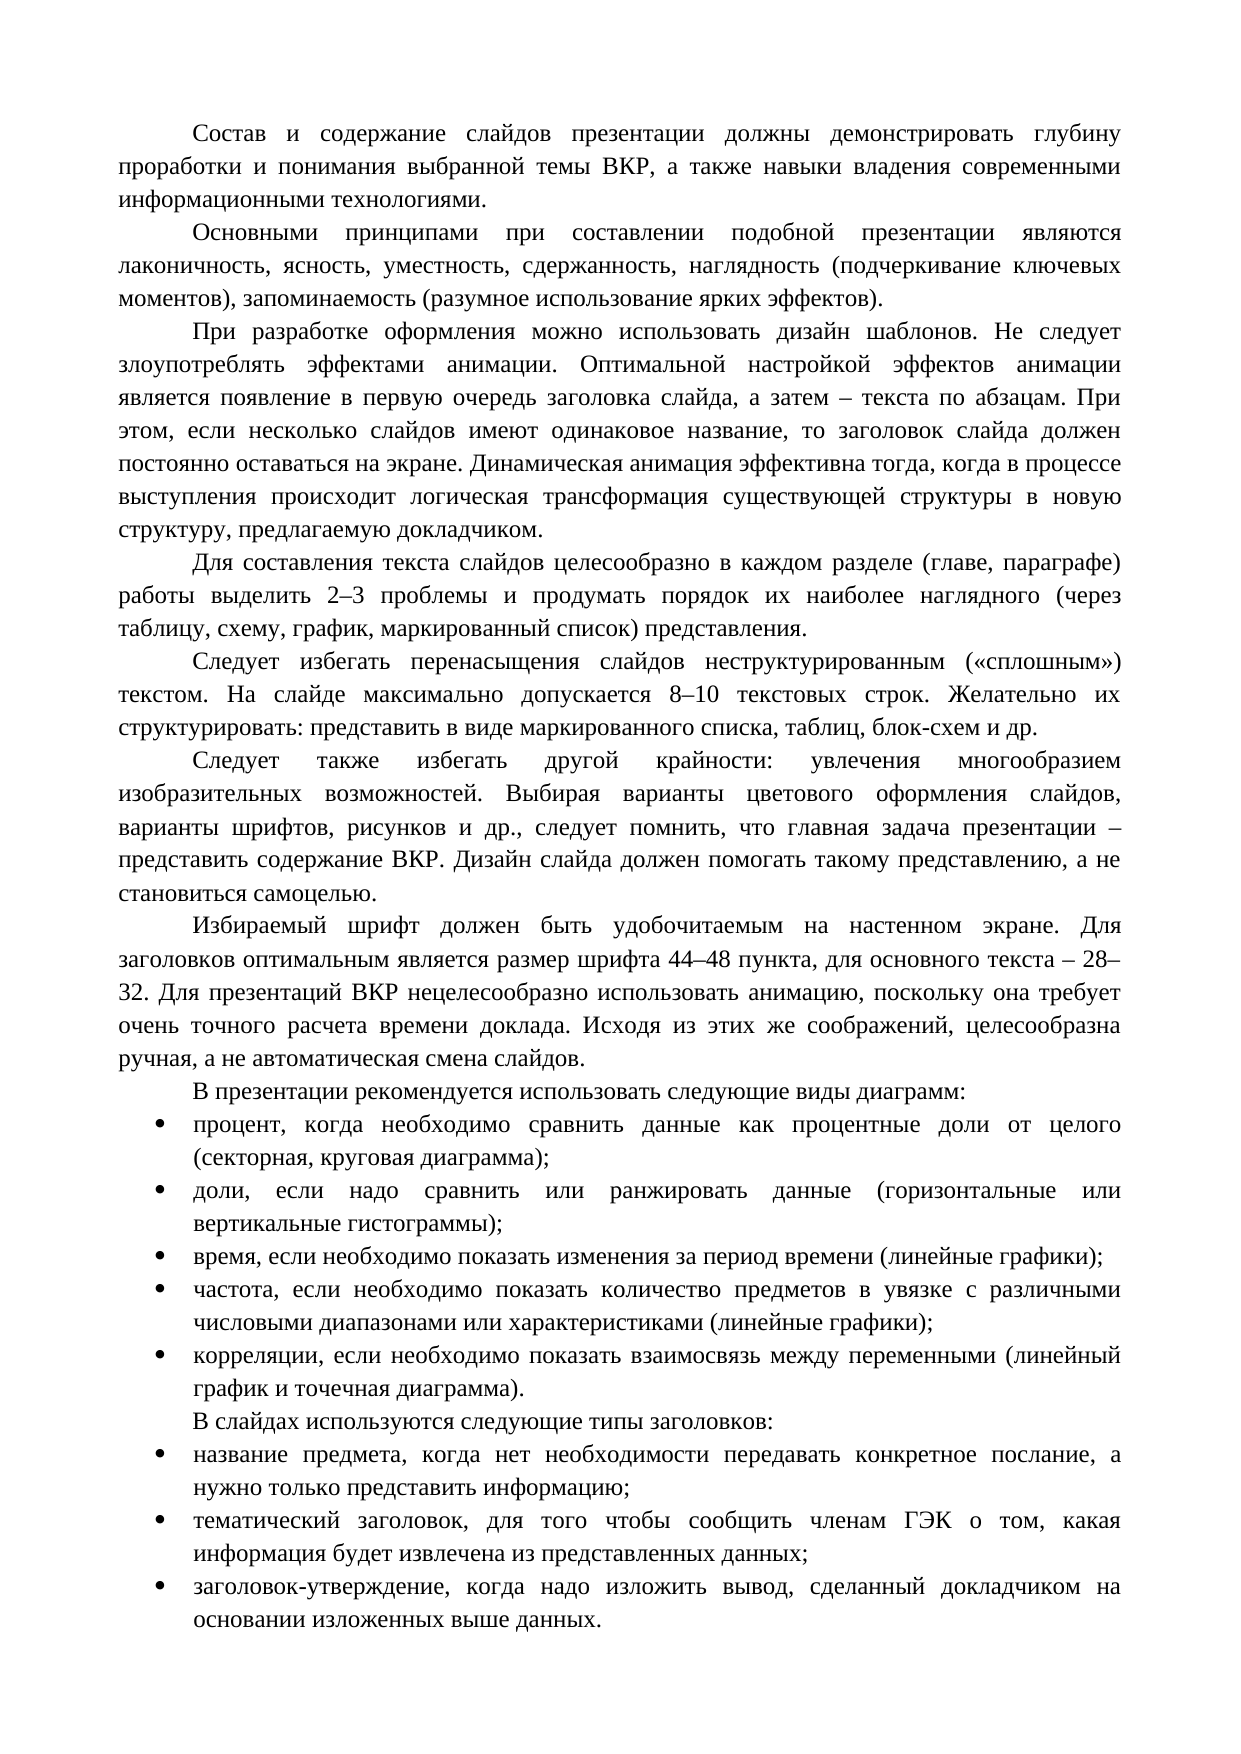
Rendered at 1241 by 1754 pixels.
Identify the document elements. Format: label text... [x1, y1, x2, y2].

text Для составления текста слайдов целесообразно в каждом разделе (главе, параграфе) работы выделить 2–3 проблемы и продумать порядок их наиболее наглядного (через таблицу, схему, график, маркированный список) представления. [118, 547, 1122, 642]
list заголовок-утверждение, когда надо изложить вывод, сделанный докладчиком на основании изложенных выше данных. [156, 1571, 1122, 1633]
text Следует также избегать другой крайности: увлечения многообразием изобразительных возможностей. Выбирая варианты цветового оформления слайдов, варианты шрифтов, рисунков и др., следует помнить, что главная задача презентации – представить содержание ВКР. Дизайн слайда должен помогать такому представлению, а не становиться самоцелью. [118, 746, 1122, 906]
list доли, если надо сравнить или ранжировать данные (горизонтальные или вертикальные гистограммы); [156, 1175, 1122, 1237]
text Следует избегать перенасыщения слайдов неструктурированным («сплошным») текстом. На слайде максимально допускается 8–10 текстовых строк. Желательно их структурировать: представить в виде маркированного списка, таблиц, блок-схем и др. [118, 646, 1122, 741]
text В презентации рекомендуется использовать следующие виды диаграмм: [118, 1076, 1122, 1104]
list процент, когда необходимо сравнить данные как процентные доли от целого (секторная, круговая диаграмма); [156, 1109, 1122, 1171]
text Избираемый шрифт должен быть удобочитаемым на настенном экране. Для заголовков оптимальным является размер шрифта 44–48 пункта, для основного текста – 28–32. Для презентаций ВКР нецелесообразно использовать анимацию, поскольку она требует очень точного расчета времени доклада. Исходя из этих же соображений, целесообразна ручная, а не автоматическая смена слайдов. [118, 911, 1122, 1071]
list время, если необходимо показать изменения за период времени (линейные графики); [156, 1241, 1122, 1269]
text При разработке оформления можно использовать дизайн шаблонов. Не следует злоупотреблять эффектами анимации. Оптимальной настройкой эффектов анимации является появление в первую очередь заголовка слайда, а затем – текста по абзацам. При этом, если несколько слайдов имеют одинаковое название, то заголовок слайда должен постоянно оставаться на экране. Динамическая анимация эффективна тогда, когда в процессе выступления происходит логическая трансформация существующей структуры в новую структуру, предлагаемую докладчиком. [118, 316, 1122, 543]
list корреляции, если необходимо показать взаимосвязь между переменными (линейный график и точечная диаграмма). [156, 1340, 1122, 1402]
list частота, если необходимо показать количество предметов в увязке с различными числовыми диапазонами или характеристиками (линейные графики); [156, 1274, 1122, 1336]
list название предмета, когда нет необходимости передавать конкретное послание, а нужно только представить информацию; [156, 1439, 1122, 1501]
text В слайдах используются следующие типы заголовков: [118, 1406, 1122, 1435]
list тематический заголовок, для того чтобы сообщить членам ГЭК о том, какая информация будет извлечена из представленных данных; [156, 1505, 1122, 1567]
text Состав и содержание слайдов презентации должны демонстрировать глубину проработки и понимания выбранной темы ВКР, а также навыки владения современными информационными технологиями. [118, 118, 1122, 213]
text Основными принципами при составлении подобной презентации являются лаконичность, ясность, уместность, сдержанность, наглядность (подчеркивание ключевых моментов), запоминаемость (разумное использование ярких эффектов). [118, 217, 1122, 312]
